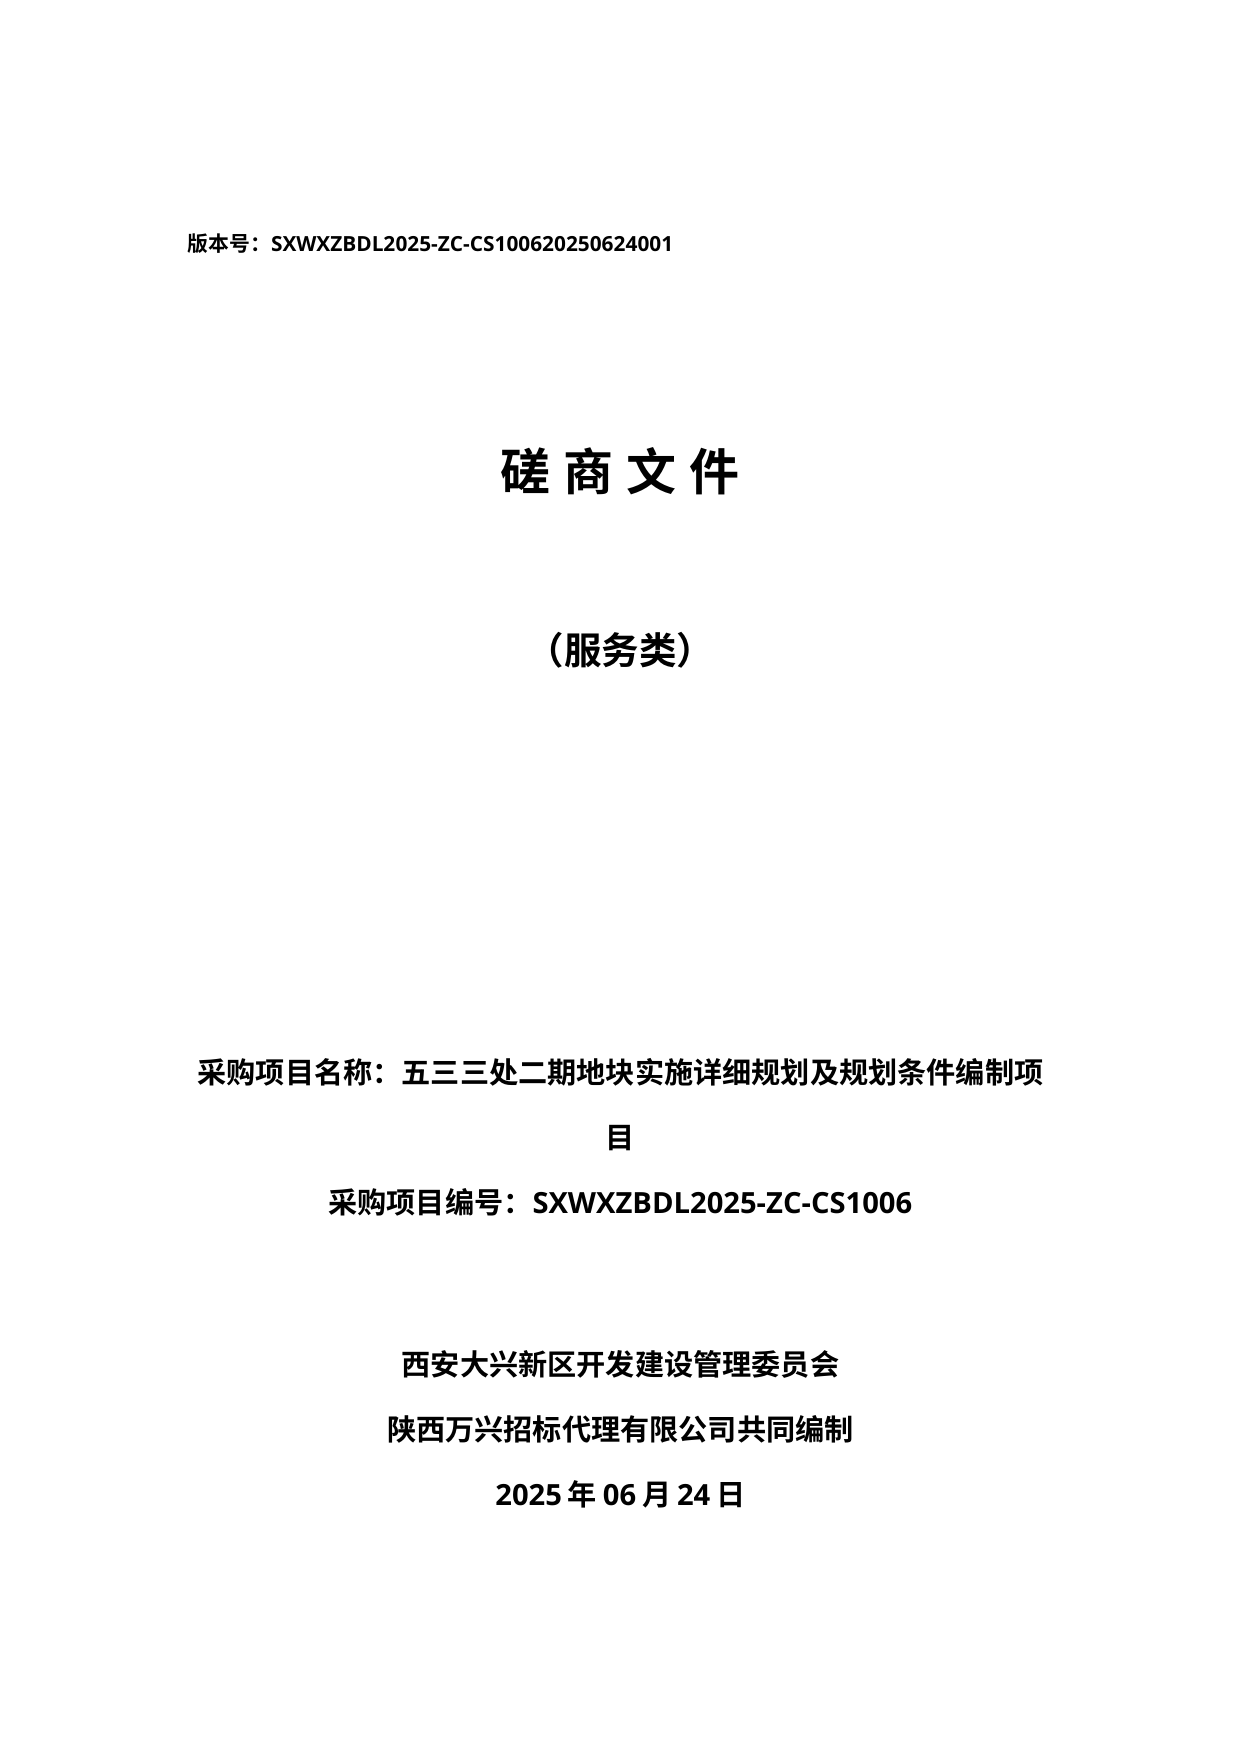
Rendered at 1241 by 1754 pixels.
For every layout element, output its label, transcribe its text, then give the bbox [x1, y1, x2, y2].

text 陕西万兴招标代理有限公司共同编制 [187, 1397, 1053, 1462]
text 采购项目名称：五三三处二期地块实施详细规划及规划条件编制项目 [187, 1039, 1053, 1169]
text 2025年06月24日 [187, 1462, 1053, 1527]
text 采购项目编号：SXWXZBDL2025-ZC-CS1006 [187, 1169, 1053, 1332]
text 西安大兴新区开发建设管理委员会 [187, 1332, 1053, 1397]
text （服务类） [187, 617, 1053, 1039]
text 磋 商 文 件 [187, 422, 1053, 617]
text 版本号：SXWXZBDL2025-ZC-CS100620250624001 [187, 227, 1053, 422]
